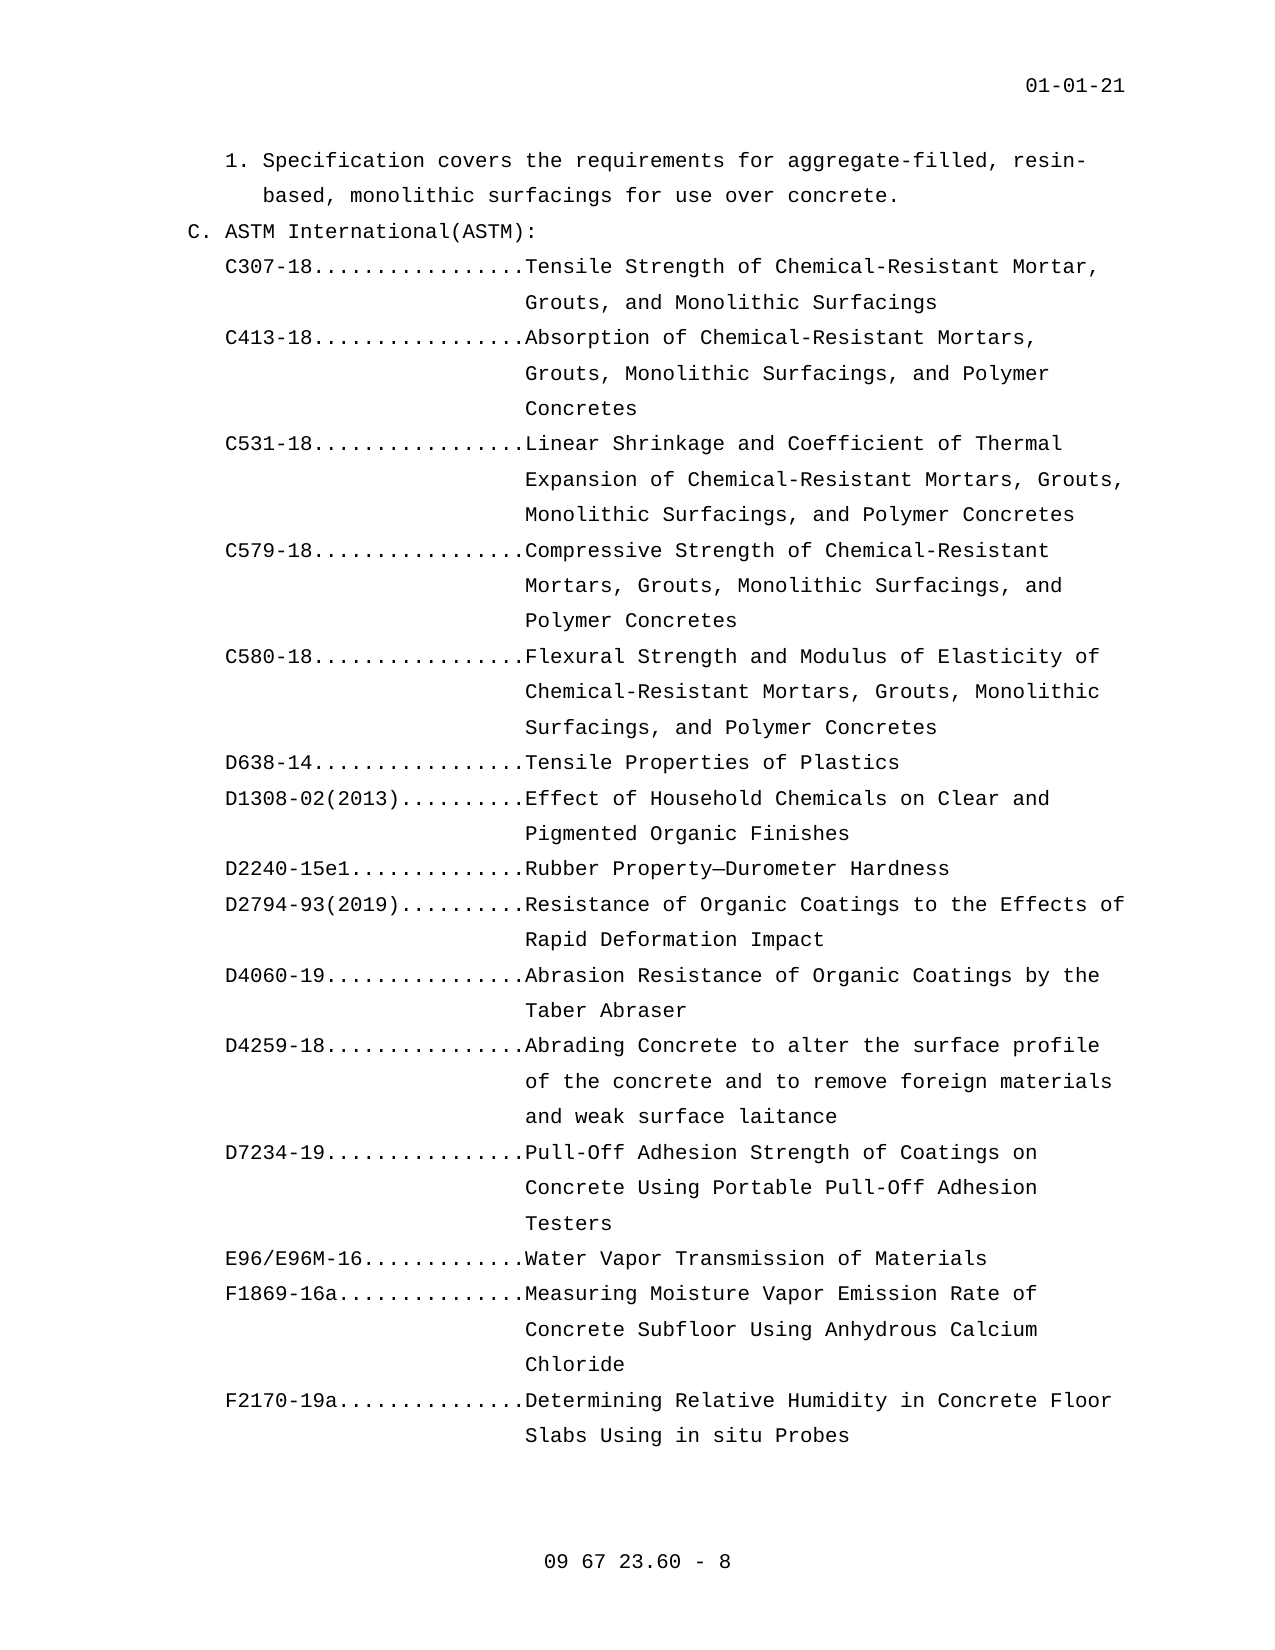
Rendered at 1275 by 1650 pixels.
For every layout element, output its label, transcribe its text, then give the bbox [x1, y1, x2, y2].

text C580-18 Flexural Strength and Modulus of Elasticity of Chemical-Resistant Mortars, Grouts, Monolithic Surfacings, and Polymer Concretes [225, 646, 1125, 740]
text C307-18 Tensile Strength of Chemical-Resistant Mortar, Grouts, and Monolithic Surfacings [225, 256, 1125, 315]
text C. ASTM International(ASTM): [187, 221, 1125, 244]
text D2794-93(2019) Resistance of Organic Coatings to the Effects of Rapid Deformation Impact [225, 894, 1125, 953]
text F2170-19a Determining Relative Humidity in Concrete Floor Slabs Using in situ Probes [225, 1389, 1125, 1449]
text D1308-02(2013) Effect of Household Chemicals on Clear and Pigmented Organic Finishes [225, 787, 1125, 847]
text C579-18 Compressive Strength of Chemical-Resistant Mortars, Grouts, Monolithic Surfacings, and Polymer Concretes [225, 539, 1125, 634]
text C413-18 Absorption of Chemical-Resistant Mortars, Grouts, Monolithic Surfacings, and Polymer Concretes [225, 327, 1125, 422]
text D2240-15e1 Rubber Property—Durometer Hardness [225, 858, 1125, 882]
text E96/E96M-16 Water Vapor Transmission of Materials [225, 1248, 1125, 1272]
text D4060-19 Abrasion Resistance of Organic Coatings by the Taber Abraser [225, 964, 1125, 1024]
text D638-14 Tensile Properties of Plastics [225, 752, 1125, 776]
text D4259-18 Abrading Concrete to alter the surface profile of the concrete and to remove foreign materials and weak surface laitance [225, 1035, 1125, 1130]
text F1869-16a Measuring Moisture Vapor Emission Rate of Concrete Subfloor Using Anhydrous Calcium Chloride [225, 1283, 1125, 1378]
text C531-18 Linear Shrinkage and Coefficient of Thermal Expansion of Chemical-Resistant Mortars, Grouts, Monolithic Surfacings, and Polymer Concretes [225, 433, 1125, 528]
text 1. Specification covers the requirements for aggregate-filled, resin-based, monolithic surfacings for use over concrete. [225, 150, 1125, 209]
text D7234-19 Pull-Off Adhesion Strength of Coatings on Concrete Using Portable Pull-Off Adhesion Testers [225, 1142, 1125, 1236]
